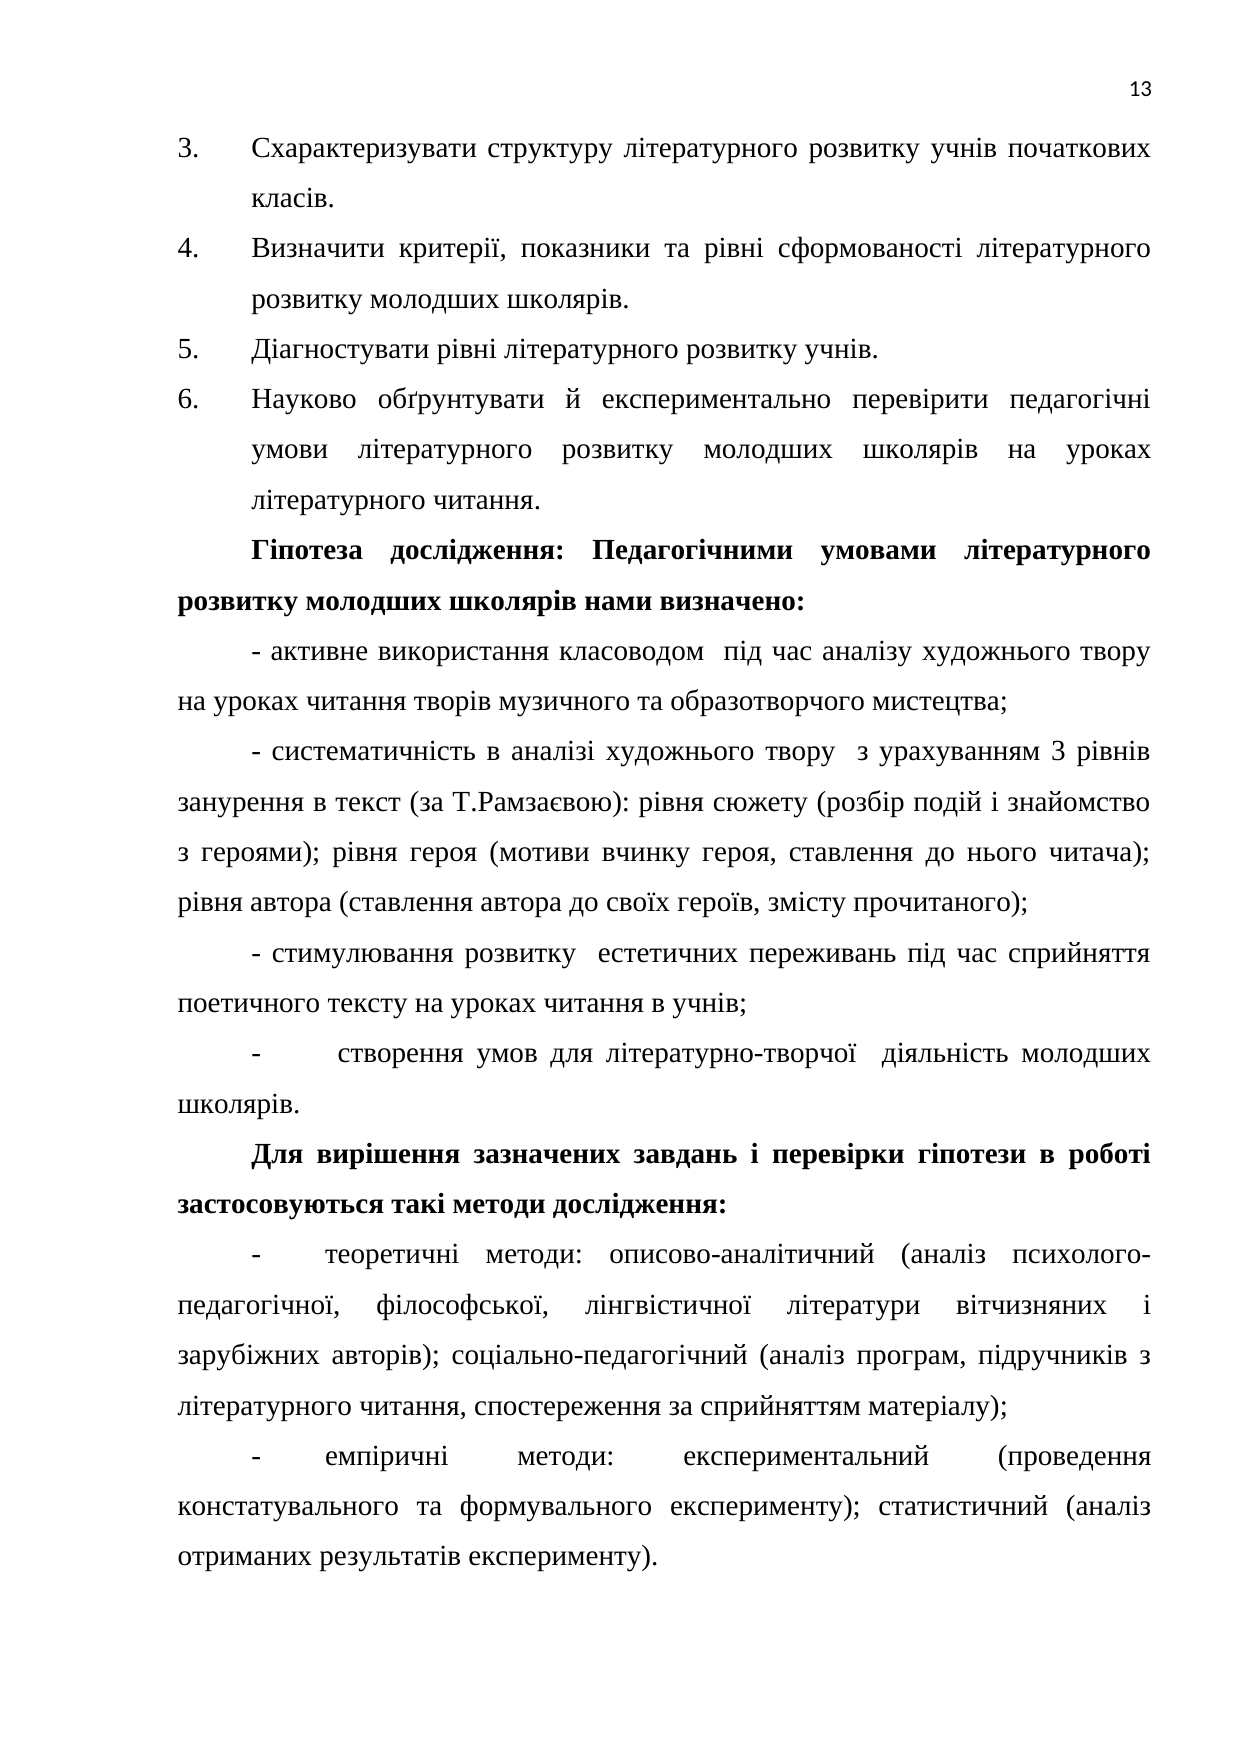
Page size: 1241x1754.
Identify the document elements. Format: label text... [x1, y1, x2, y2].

list Схарактеризувати структуру літературного розвитку учнів початкових класів. [177, 130, 1152, 214]
list теоретичні методи: описово-аналітичний (аналіз психолого-педагогічної, філософської, лінгвістичної літератури вітчизняних і зарубіжних авторів); соціально-педагогічний (аналіз програм, підручників з літературного читання, спостереження за сприйняттям матеріалу); [177, 1237, 1152, 1421]
list Діагностувати рівні літературного розвитку учнів. [177, 331, 1152, 364]
text Гіпотеза дослідження: Педагогічними умовами літературного розвитку молодших школярів нами визначено: [177, 532, 1152, 616]
text - стимулювання розвитку естетичних переживань під час сприйняття поетичного тексту на уроках читання в учнів; [177, 935, 1152, 1019]
text - активне використання класоводом під час аналізу художнього твору на уроках читання творів музичного та образотворчого мистецтва; [177, 633, 1152, 717]
list емпіричні методи: експериментальний (проведення констатувального та формувального експерименту); статистичний (аналіз отриманих результатів експерименту). [177, 1438, 1152, 1572]
list Визначити критерії, показники та рівні сформованості літературного розвитку молодших школярів. [177, 230, 1152, 314]
text Для вирішення зазначених завдань і перевірки гіпотези в роботі застосовуються такі методи дослідження: [177, 1136, 1152, 1220]
list Науково обґрунтувати й експериментально перевірити педагогічні умови літературного розвитку молодших школярів на уроках літературного читання. [177, 381, 1152, 516]
text - систематичність в аналізі художнього твору з урахуванням 3 рівнів занурення в текст (за Т.Рамзаєвою): рівня сюжету (розбір подій і знайомство з героями); рівня героя (мотиви вчинку героя, ставлення до нього читача); рівня автора (ставлення автора до своїх героїв, змісту прочитаного); [177, 733, 1152, 918]
text - створення умов для літературно-творчої діяльність молодших школярів. [177, 1035, 1152, 1119]
